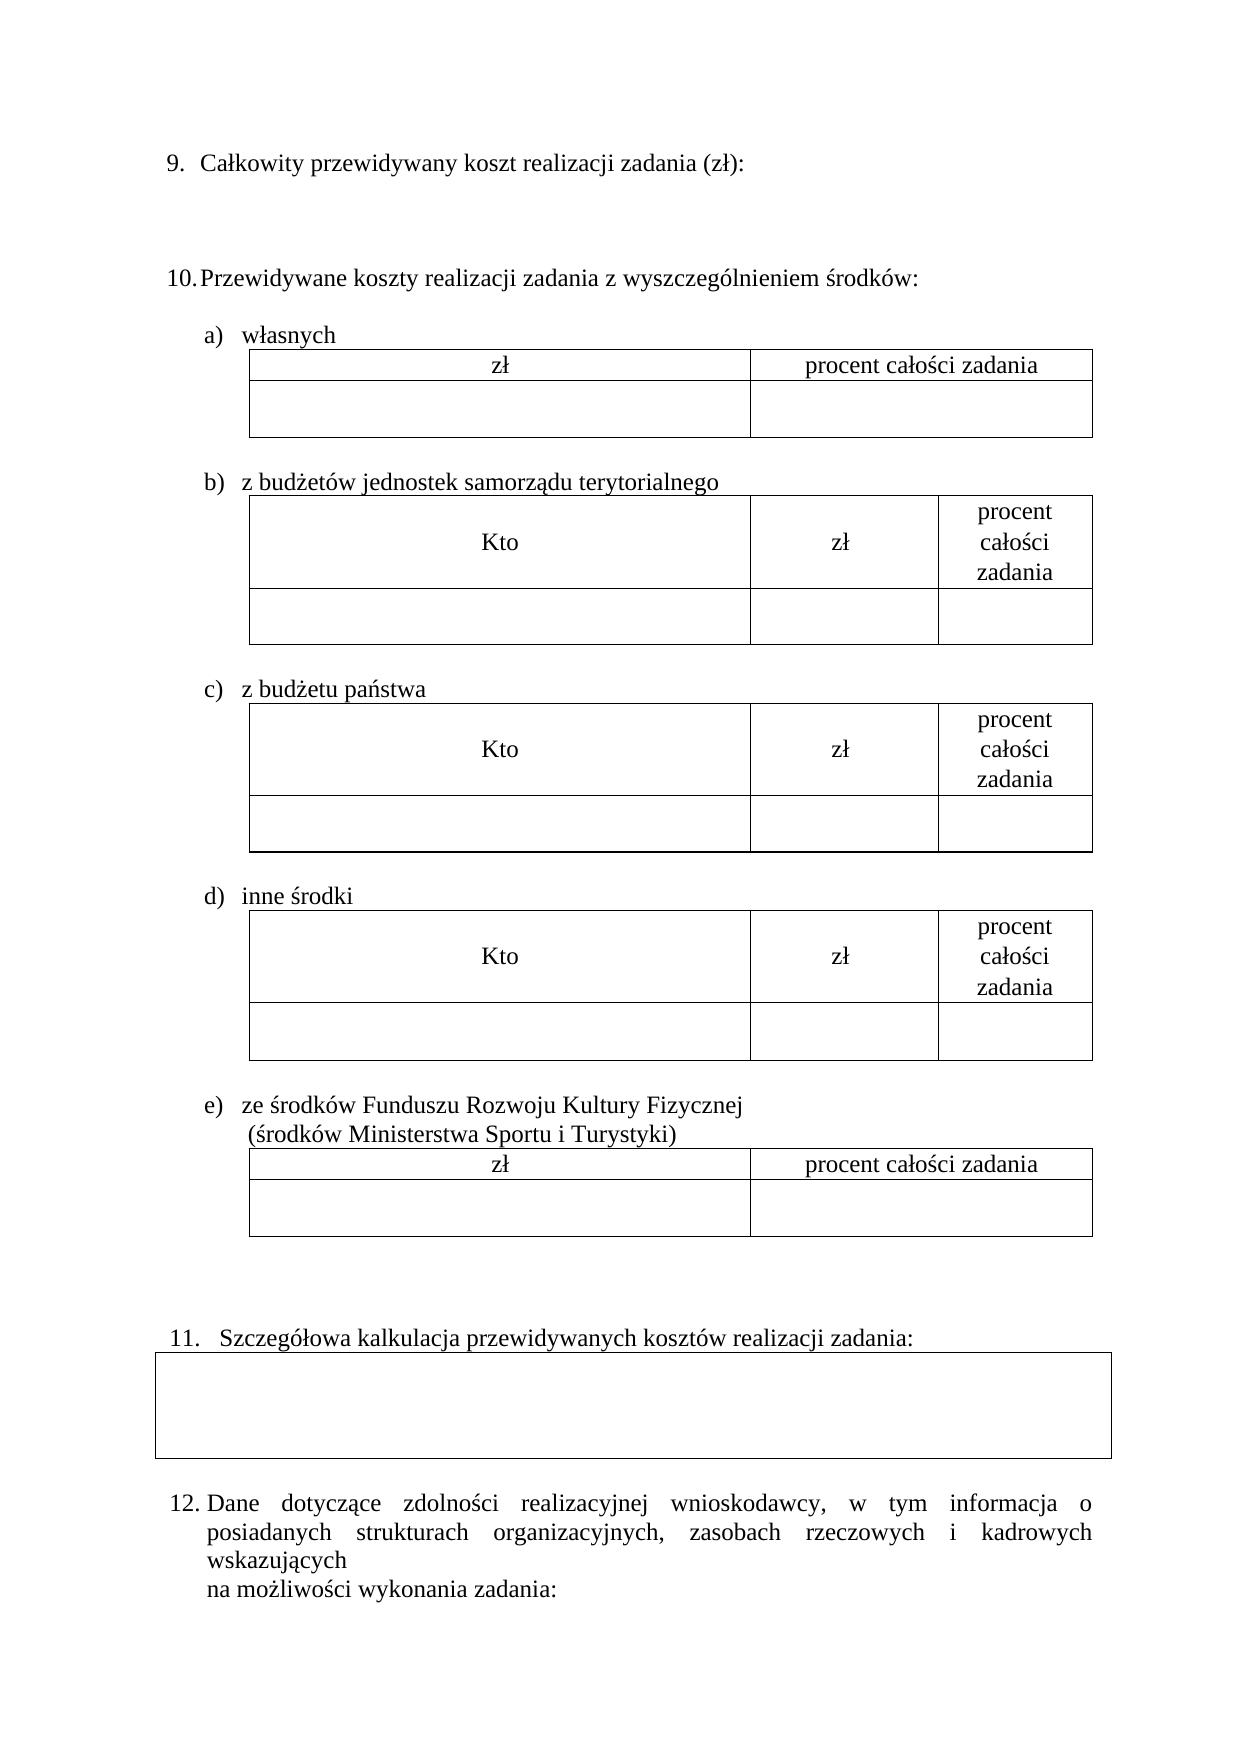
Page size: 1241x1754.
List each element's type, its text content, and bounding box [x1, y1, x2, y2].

table_cell [751, 1003, 938, 1060]
table_cell [751, 589, 938, 644]
list Przewidywane koszty realizacji zadania z wyszczególnieniem środków: [166, 263, 1093, 291]
table_cell [939, 796, 1092, 851]
table_header zł [751, 496, 938, 588]
list własnych [204, 320, 1093, 349]
table_cell [751, 1180, 1092, 1236]
table_header [156, 1353, 1111, 1458]
text (środków Ministerstwa Sportu i Turystyki) [241, 1119, 1093, 1148]
list z budżetów jednostek samorządu terytorialnego [204, 467, 1093, 495]
list ze środków Funduszu Rozwoju Kultury Fizycznej [204, 1090, 1093, 1119]
list z budżetu państwa [204, 674, 1093, 703]
table_header zł [751, 911, 938, 1002]
table_cell [250, 589, 750, 644]
table_header procent całości zadania [751, 350, 1092, 380]
table_header Kto [250, 911, 750, 1002]
table_header Kto [250, 496, 750, 588]
table_header zł [250, 350, 750, 380]
table_header procent całości zadania [939, 496, 1092, 588]
table_header procent całości zadania [751, 1149, 1092, 1179]
table_header zł [751, 704, 938, 795]
table_cell [250, 1180, 750, 1236]
table_cell [250, 1003, 750, 1060]
table_header Kto [250, 704, 750, 795]
list inne środki [204, 881, 1093, 910]
list Całkowity przewidywany koszt realizacji zadania (zł): [166, 148, 1093, 176]
table_cell [250, 796, 750, 851]
list Dane dotyczące zdolności realizacyjnej wnioskodawcy, w tym informacja o posiadanych strukturach organizacyjnych, zasobach rzeczowych i kadrowych wskazujących na możliwości wykonania zadania: [169, 1488, 1093, 1603]
table_cell [751, 796, 938, 851]
table_header procent całości zadania [939, 704, 1092, 795]
table_cell [250, 381, 750, 437]
table_header zł [250, 1149, 750, 1179]
table_cell [939, 1003, 1092, 1060]
table_header procent całości zadania [939, 911, 1092, 1002]
table_cell [751, 381, 1092, 437]
list Szczegółowa kalkulacja przewidywanych kosztów realizacji zadania: [169, 1323, 1093, 1352]
table_cell [939, 589, 1092, 644]
